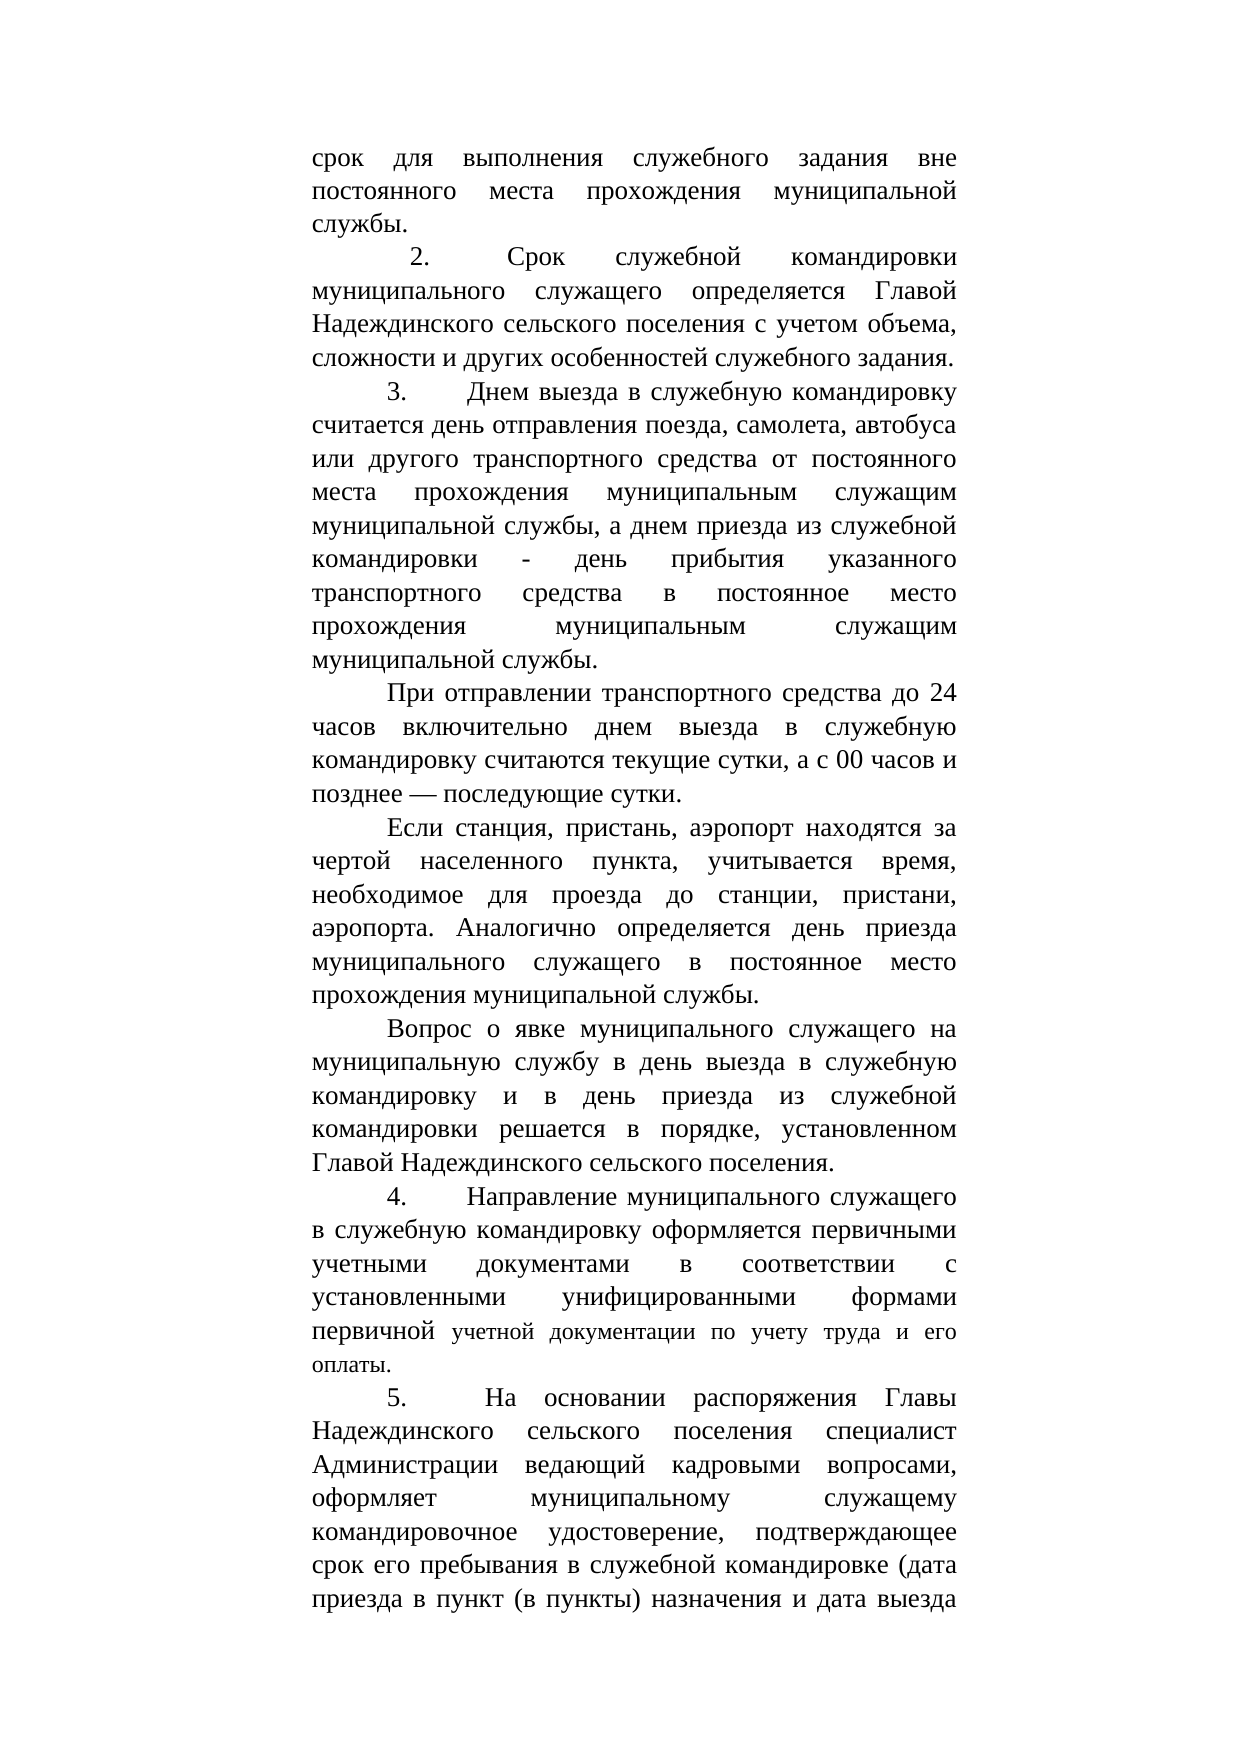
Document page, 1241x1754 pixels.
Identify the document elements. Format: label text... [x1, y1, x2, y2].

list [312, 140, 957, 239]
text Если станция, пристань, аэропорт находятся за чертой населенного пункта, учитывается время, необходимое для проезда до станции, пристани, аэропорта. Аналогично определяется день приезда муниципального служащего в постоянное место прохождения муниципальной службы. [312, 809, 957, 1011]
text При отправлении транспортного средства до 24 часов включительно днем выезда в служебную командировку считаются текущие сутки, а с 00 часов и позднее — последующие сутки. [312, 675, 957, 809]
list Днем выезда в служебную командировку считается день отправления поезда, самолета, автобуса или другого транспортного средства от постоянного места прохождения муниципальным служащим муниципальной службы, а днем приезда из служебной командировки - день прибытия указанного транспортного средства в постоянное место прохождения муниципальным служащим муниципальной службы. [312, 373, 957, 675]
text Вопрос о явке муниципального служащего на муниципальную службу в день выезда в служебную командировку и в день приезда из служебной командировки решается в порядке, установленном Главой Надеждинского сельского поселения. [312, 1011, 957, 1178]
list Срок служебной командировки муниципального служащего определяется Главой Надеждинского сельского поселения с учетом объема, сложности и других особенностей служебного задания. [312, 239, 957, 373]
list Направление муниципального служащего в служебную командировку оформляется первичными учетными документами в соответствии с установленными унифицированными формами первичной учетной документации по учету труда и его оплаты. [312, 1178, 957, 1379]
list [312, 1379, 957, 1614]
